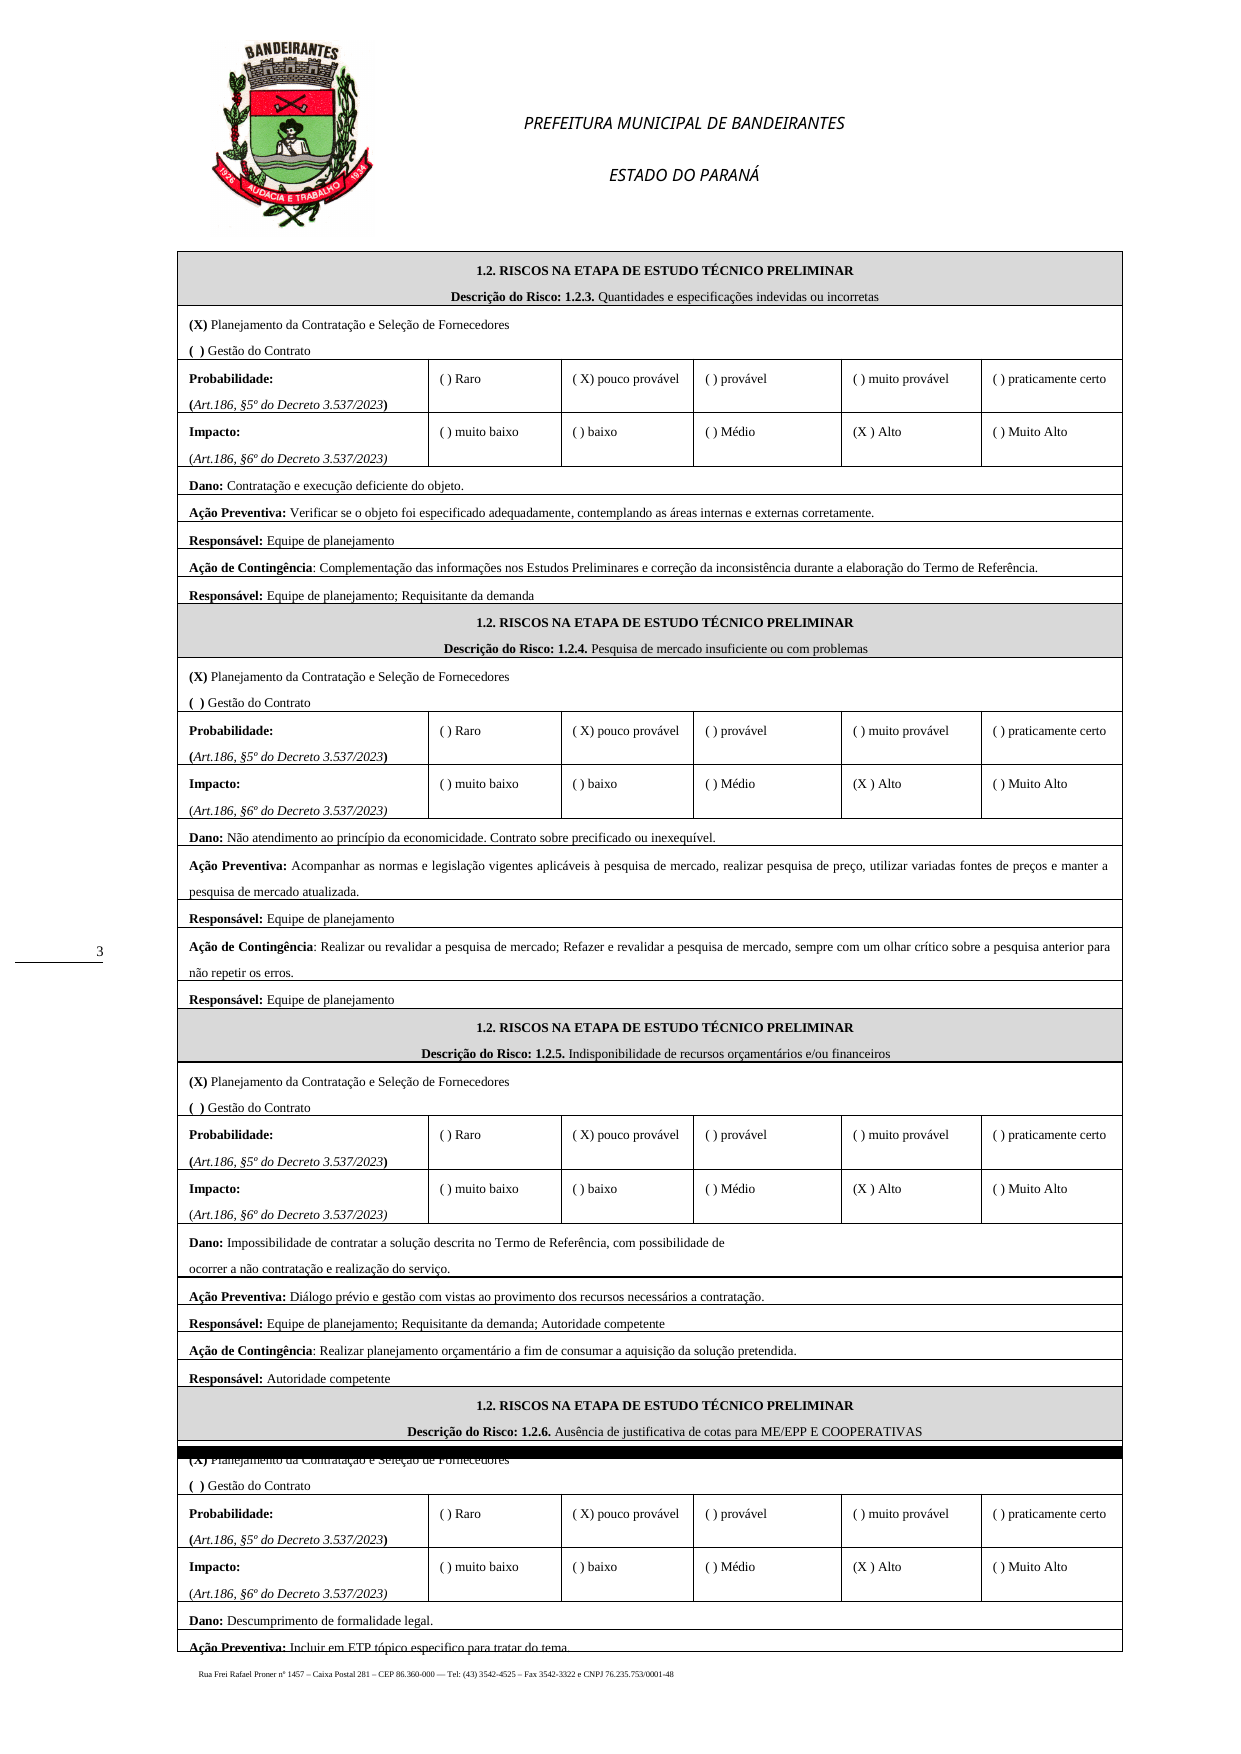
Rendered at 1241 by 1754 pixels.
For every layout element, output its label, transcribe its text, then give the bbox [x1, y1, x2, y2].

table_cell Probabilidade: (Art.186, §5º do Decreto 3.537/2023) [178, 360, 428, 412]
table_cell ( ) Raro [429, 360, 561, 412]
table_cell Ação Preventiva: Verificar se o objeto foi especificado adequadamente, contemplando as áreas internas e externas corretamente. [178, 495, 1122, 521]
table_cell ( ) Médio [694, 1170, 841, 1223]
table_cell ( X) pouco provável [562, 1495, 693, 1547]
table_cell Probabilidade: (Art.186, §5º do Decreto 3.537/2023) [178, 712, 428, 764]
table_cell ( ) baixo [562, 413, 693, 466]
table_cell (X) Planejamento da Contratação e Seleção de Fornecedores ( ) Gestão do Contrato [178, 1459, 1122, 1493]
table_cell 1.2. RISCOS NA ETAPA DE ESTUDO TÉCNICO PRELIMINAR Descrição do Risco: 1.2.3. Quantidades e especificações indevidas ou incorretas [178, 252, 1122, 305]
table_cell ( ) muito baixo [429, 413, 561, 466]
table_cell ( ) praticamente certo [982, 1116, 1122, 1169]
table_cell Responsável: Equipe de planejamento [178, 900, 1122, 927]
table_cell 1.2. RISCOS NA ETAPA DE ESTUDO TÉCNICO PRELIMINAR Descrição do Risco: 1.2.6. Ausência de justificativa de cotas para ME/EPP E COOPERATIVAS [178, 1387, 1122, 1440]
table_cell Ação Preventiva: Diálogo prévio e gestão com vistas ao provimento dos recursos necessários a contratação. [178, 1278, 1122, 1304]
table_cell ( ) muito provável [842, 1116, 981, 1169]
table_cell Probabilidade: (Art.186, §5º do Decreto 3.537/2023) [178, 1116, 428, 1169]
table_cell (X ) Alto [842, 1548, 981, 1601]
table_cell ( ) Médio [694, 765, 841, 818]
table_cell ( ) Raro [429, 1116, 561, 1169]
table_cell Ação de Contingência: Complementação das informações nos Estudos Preliminares e correção da inconsistência durante a elaboração do Termo de Referência. [178, 549, 1122, 576]
table_cell ( ) provável [694, 1495, 841, 1547]
table_cell ( X) pouco provável [562, 712, 693, 764]
table_cell Impacto: (Art.186, §6º do Decreto 3.537/2023) [178, 1170, 428, 1223]
table_cell 1.2. RISCOS NA ETAPA DE ESTUDO TÉCNICO PRELIMINAR Descrição do Risco: 1.2.5. Indisponibilidade de recursos orçamentários e/ou financeiros [178, 1009, 1122, 1061]
table_cell Responsável: Equipe de planejamento; Requisitante da demanda; Autoridade competente [178, 1305, 1122, 1331]
table_cell 1.2. RISCOS NA ETAPA DE ESTUDO TÉCNICO PRELIMINAR Descrição do Risco: 1.2.4. Pesquisa de mercado insuficiente ou com problemas [178, 604, 1122, 657]
table_cell (X) Planejamento da Contratação e Seleção de Fornecedores ( ) Gestão do Contrato [178, 1063, 1122, 1115]
table_cell ( ) baixo [562, 1548, 693, 1601]
table_cell ( ) Médio [694, 413, 841, 466]
table_cell (X ) Alto [842, 765, 981, 818]
table_cell Probabilidade: (Art.186, §5º do Decreto 3.537/2023) [178, 1495, 428, 1547]
table_cell ( ) praticamente certo [982, 712, 1122, 764]
table_cell ( ) muito baixo [429, 1170, 561, 1223]
table_cell ( ) baixo [562, 765, 693, 818]
table_cell ( ) Médio [694, 1548, 841, 1601]
table_cell Ação Preventiva: Acompanhar as normas e legislação vigentes aplicáveis à pesquisa de mercado, realizar pesquisa de preço, utilizar variadas fontes de preços e manter a pesquisa de mercado atualizada. [178, 846, 1122, 899]
table_cell Dano: Não atendimento ao princípio da economicidade. Contrato sobre precificado ou inexequível. [178, 819, 1122, 845]
table_cell ( X) pouco provável [562, 1116, 693, 1169]
table_cell ( ) Raro [429, 1495, 561, 1547]
table_cell (X ) Alto [842, 1170, 981, 1223]
table_cell ( ) muito provável [842, 1495, 981, 1547]
table_cell ( X) pouco provável [562, 360, 693, 412]
table_cell ( ) provável [694, 1116, 841, 1169]
table_cell ( ) Muito Alto [982, 1170, 1122, 1223]
table_cell Responsável: Equipe de planejamento [178, 981, 1122, 1008]
table_cell (X) Planejamento da Contratação e Seleção de Fornecedores ( ) Gestão do Contrato [178, 658, 1122, 711]
table_cell ( ) provável [694, 712, 841, 764]
table_cell Impacto: (Art.186, §6º do Decreto 3.537/2023) [178, 1548, 428, 1601]
table_cell Responsável: Autoridade competente [178, 1360, 1122, 1386]
table_cell ( ) muito provável [842, 360, 981, 412]
table_cell Impacto: (Art.186, §6º do Decreto 3.537/2023) [178, 413, 428, 466]
table_cell Ação de Contingência: Realizar planejamento orçamentário a fim de consumar a aquisição da solução pretendida. [178, 1332, 1122, 1359]
table_cell Ação Preventiva: Incluir em ETP tópico especifico para tratar do tema. [178, 1630, 1122, 1651]
table_cell Dano: Impossibilidade de contratar a solução descrita no Termo de Referência, com possibilidade de ocorrer a não contratação e realização do serviço. [178, 1224, 1122, 1276]
table_cell ( ) Raro [429, 712, 561, 764]
table_cell (X ) Alto [842, 413, 981, 466]
table_cell Impacto: (Art.186, §6º do Decreto 3.537/2023) [178, 765, 428, 818]
table_cell ( ) provável [694, 360, 841, 412]
table_cell Responsável: Equipe de planejamento [178, 522, 1122, 548]
table_cell ( ) Muito Alto [982, 1548, 1122, 1601]
table_cell Dano: Contratação e execução deficiente do objeto. [178, 467, 1122, 493]
table_cell (X) Planejamento da Contratação e Seleção de Fornecedores ( ) Gestão do Contrato [178, 306, 1122, 358]
table_cell ( ) praticamente certo [982, 1495, 1122, 1547]
table_cell ( ) praticamente certo [982, 360, 1122, 412]
table_cell ( ) muito baixo [429, 1548, 561, 1601]
picture [210, 40, 375, 237]
table_cell Ação de Contingência: Realizar ou revalidar a pesquisa de mercado; Refazer e revalidar a pesquisa de mercado, sempre com um olhar crítico sobre a pesquisa anterior para não repetir os erros. [178, 928, 1122, 980]
table_cell Responsável: Equipe de planejamento; Requisitante da demanda [178, 577, 1122, 603]
table_cell ( ) muito provável [842, 712, 981, 764]
table_cell ( ) muito baixo [429, 765, 561, 818]
table_cell ( ) baixo [562, 1170, 693, 1223]
table_cell ( ) Muito Alto [982, 765, 1122, 818]
table_cell Dano: Descumprimento de formalidade legal. [178, 1602, 1122, 1628]
table_cell ( ) Muito Alto [982, 413, 1122, 466]
